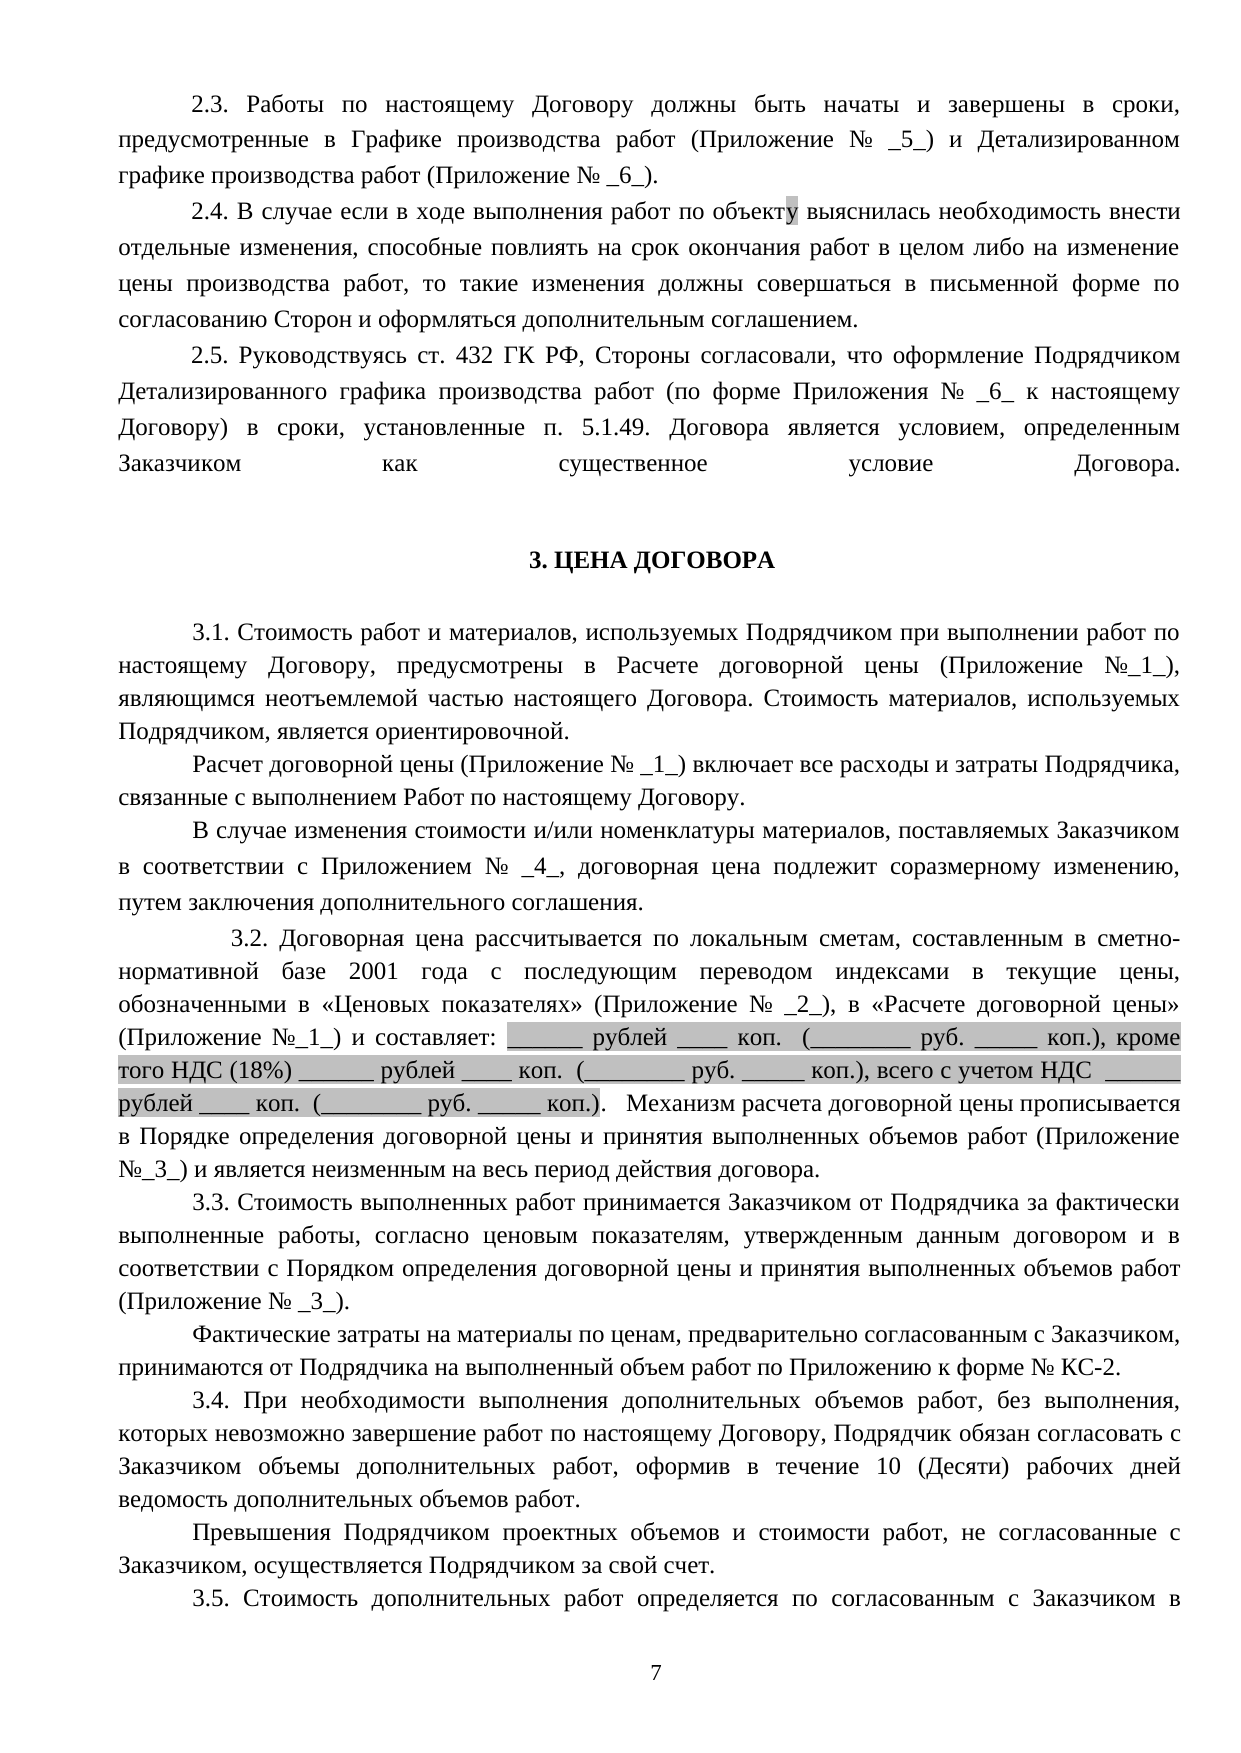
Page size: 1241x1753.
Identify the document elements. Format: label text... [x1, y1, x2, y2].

text Фактические затраты на материалы по ценам, предварительно согласованным с Заказчиком, принимаются от Подрядчика на выполненный объем работ по Приложению к форме № КС-2. [118, 1319, 1181, 1381]
text В случае изменения стоимости и/или номенклатуры материалов, поставляемых Заказчиком в соответствии с Приложением № _4_, договорная цена подлежит соразмерному изменению, путем заключения дополнительного соглашения. [118, 815, 1181, 916]
text 2.4. В случае если в ходе выполнения работ по объекту выяснилась необходимость внести отдельные изменения, способные повлиять на срок окончания работ в целом либо на изменение цены производства работ, то такие изменения должны совершаться в письменной форме по согласованию Сторон и оформляться дополнительным соглашением. [118, 196, 1181, 333]
text 3.3. Стоимость выполненных работ принимается Заказчиком от Подрядчика за фактически выполненные работы, согласно ценовым показателям, утвержденным данным договором и в соответствии с Порядком определения договорной цены и принятия выполненных объемов работ (Приложение № _3_). [118, 1187, 1181, 1315]
text Расчет договорной цены (Приложение № _1_) включает все расходы и затраты Подрядчика, связанные с выполнением Работ по настоящему Договору. [118, 749, 1181, 811]
text 3.1. Стоимость работ и материалов, используемых Подрядчиком при выполнении работ по настоящему Договору, предусмотрены в Расчете договорной цены (Приложение №_1_), являющимся неотъемлемой частью настоящего Договора. Стоимость материалов, используемых Подрядчиком, является ориентировочной. [118, 617, 1181, 745]
text 2.3. Работы по настоящему Договору должны быть начаты и завершены в сроки, предусмотренные в Графике производства работ (Приложение № _5_) и Детализированном графике производства работ (Приложение № _6_). [118, 89, 1181, 189]
text Превышения Подрядчиком проектных объемов и стоимости работ, не согласованные с Заказчиком, осуществляется Подрядчиком за свой счет. [118, 1517, 1181, 1579]
text 3.2. Договорная цена рассчитывается по локальным сметам, составленным в сметно-нормативной базе 2001 года с последующим переводом индексами в текущие цены, обозначенными в «Ценовых показателях» (Приложение № _2_), в «Расчете договорной цены» (Приложение №_1_) и составляет: ______ рублей ____ коп. (________ руб. _____ коп.), кроме того НДС (18%) ______ рублей ____ коп. (________ руб. _____ коп.), всего с учетом НДС ______ рублей ____ коп. (________ руб. _____ коп.). Механизм расчета договорной цены прописывается в Порядке определения договорной цены и принятия выполненных объемов работ (Приложение №_3_) и является неизменным на весь период действия договора. [118, 923, 1181, 1055]
text 2.5. Руководствуясь ст. 432 ГК РФ, Стороны согласовали, что оформление Подрядчиком Детализированного графика производства работ (по форме Приложения № _6_ к настоящему Договору) в сроки, установленные п. 5.1.49. Договора является условием, определенным Заказчиком как существенное условие Договора. [118, 340, 1181, 510]
text 3.4. При необходимости выполнения дополнительных объемов работ, без выполнения, которых невозможно завершение работ по настоящему Договору, Подрядчик обязан согласовать с Заказчиком объемы дополнительных работ, оформив в течение 10 (Десяти) рабочих дней ведомость дополнительных объемов работ. [118, 1385, 1181, 1513]
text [118, 1583, 1181, 1612]
text 3.2. Договорная цена рассчитывается по локальным сметам, составленным в сметно-нормативной базе 2001 года с последующим переводом индексами в текущие цены, обозначенными в «Ценовых показателях» (Приложение № _2_), в «Расчете договорной цены» (Приложение №_1_) и составляет: ______ рублей ____ коп. (________ руб. _____ коп.), кроме того НДС (18%) ______ рублей ____ коп. (________ руб. _____ коп.), всего с учетом НДС ______ рублей ____ коп. (________ руб. _____ коп.). Механизм расчета договорной цены прописывается в Порядке определения договорной цены и принятия выполненных объемов работ (Приложение №_3_) и является неизменным на весь период действия договора. [118, 1084, 1181, 1183]
text 3. ЦЕНА ДОГОВОРА [118, 545, 1186, 574]
